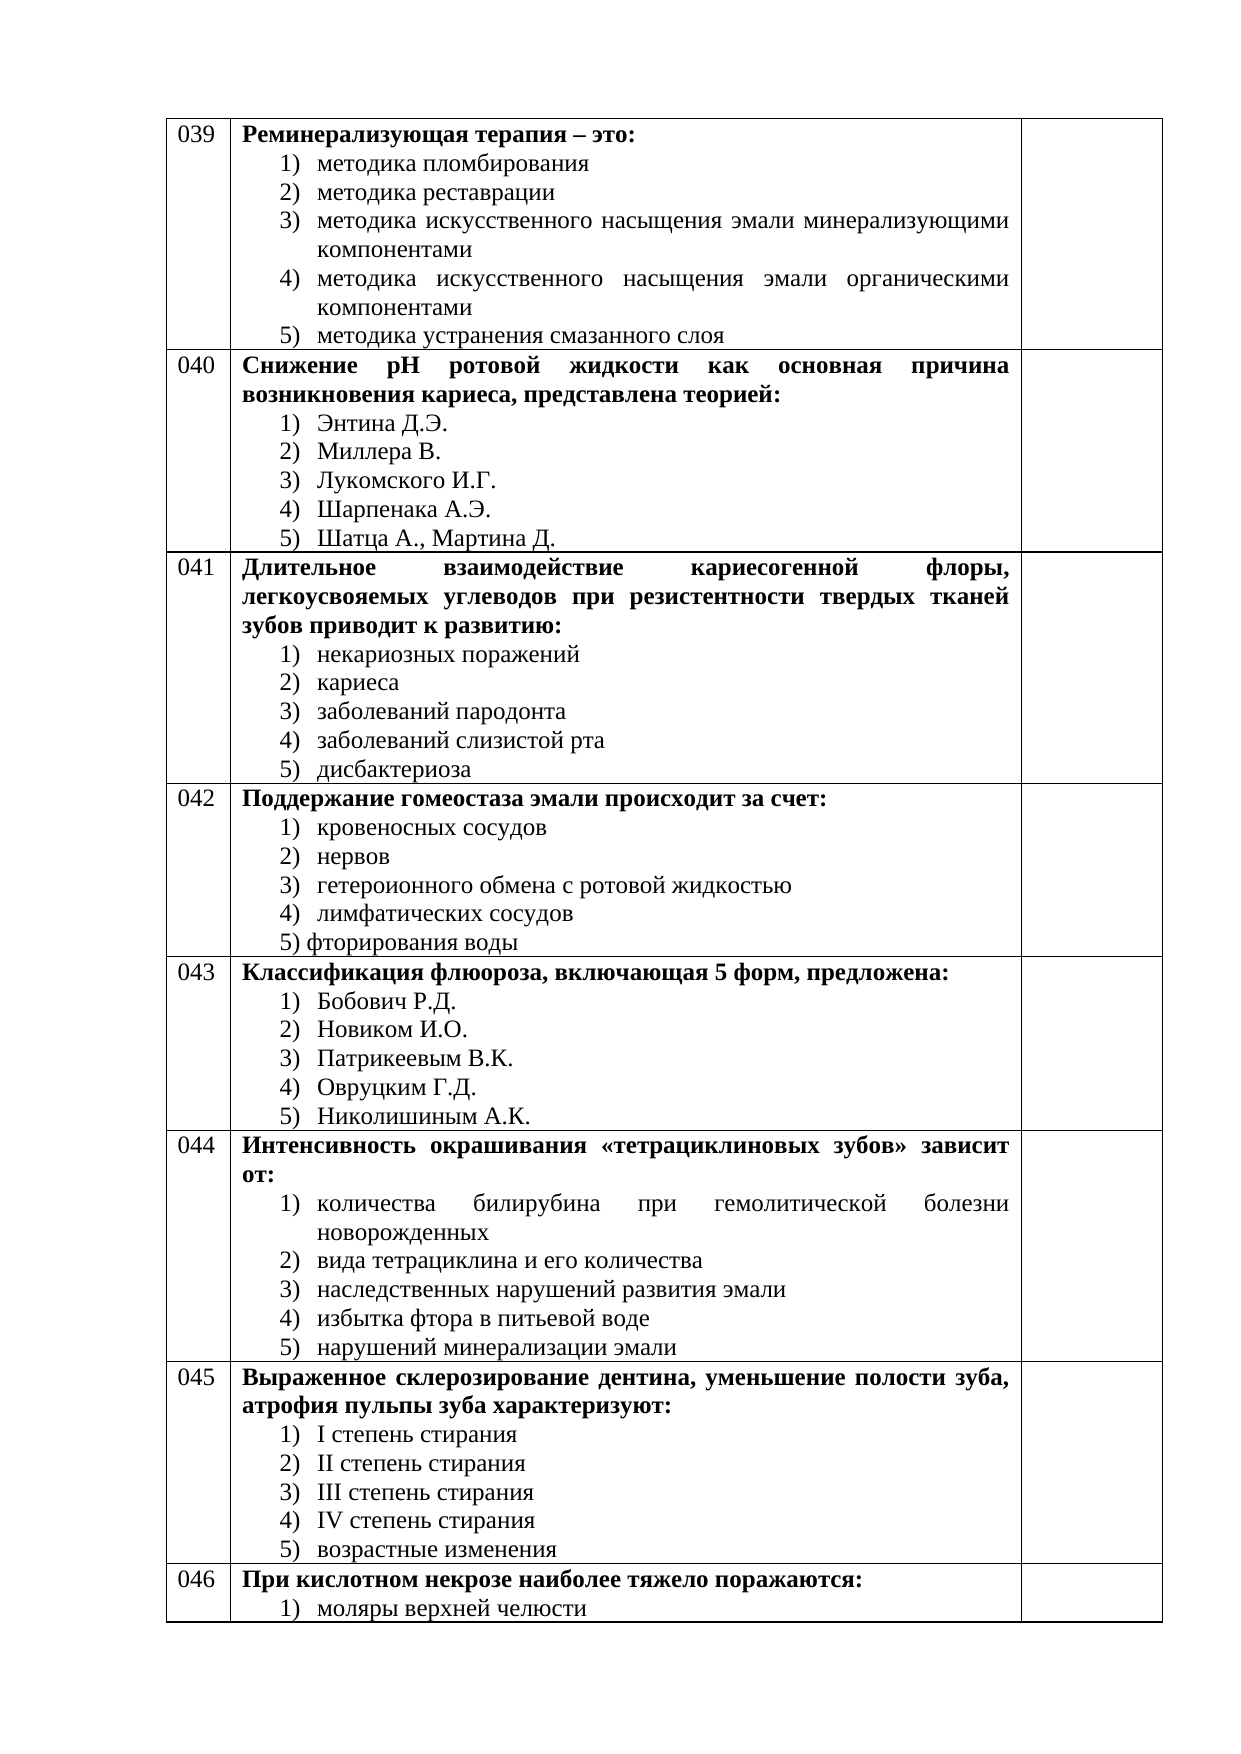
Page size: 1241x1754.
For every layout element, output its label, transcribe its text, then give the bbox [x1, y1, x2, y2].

table_cell 046 [167, 1564, 230, 1621]
table_cell [1022, 350, 1162, 551]
table_cell Классификация флюороза, включающая 5 форм, предложена: Бобович Р.Д. Новиком И.О. Патрикеевым В.К. Овруцким Г.Д. Николишиным А.К. [231, 957, 1021, 1129]
table_cell 044 [167, 1131, 230, 1361]
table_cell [231, 1564, 1021, 1621]
table_cell [1022, 1362, 1162, 1563]
table_cell Реминерализующая терапия – это: методика пломбирования методика реставрации методика искусственного насыщения эмали минерализующими компонентами методика искусственного насыщения эмали органическими компонентами методика устранения смазанного слоя [231, 119, 1021, 349]
table_cell 039 [167, 119, 230, 349]
table_cell Выраженное склерозирование дентина, уменьшение полости зуба, атрофия пульпы зуба характеризуют: I степень стирания II степень стирания III степень стирания IV степень стирания возрастные изменения [231, 1362, 1021, 1563]
table_cell Интенсивность окрашивания «тетрациклиновых зубов» зависит от: количества билирубина при гемолитической болезни новорожденных вида тетрациклина и его количества наследственных нарушений развития эмали избытка фтора в питьевой воде нарушений минерализации эмали [231, 1131, 1021, 1361]
table_cell Поддержание гомеостаза эмали происходит за счет: кровеносных сосудов нервов гетероионного обмена с ротовой жидкостью лимфатических сосудов 5) фторирования воды [231, 784, 1021, 956]
table_cell [1022, 1131, 1162, 1361]
table_cell 045 [167, 1362, 230, 1563]
table_cell Длительное взаимодействие кариесогенной флоры, легкоусвояемых углеводов при резистентности твердых тканей зубов приводит к развитию: некариозных поражений кариеса заболеваний пародонта заболеваний слизистой рта дисбактериоза [231, 553, 1021, 782]
table_cell [1022, 1564, 1162, 1621]
table_cell 041 [167, 553, 230, 782]
table_cell [1022, 784, 1162, 956]
table_cell [1022, 553, 1162, 782]
table_cell [1022, 957, 1162, 1129]
table_cell 040 [167, 350, 230, 551]
table_cell 042 [167, 784, 230, 956]
table_cell [1022, 119, 1162, 349]
table_cell Снижение рН ротовой жидкости как основная причина возникновения кариеса, представлена теорией: Энтина Д.Э. Миллера В. Лукомского И.Г. Шарпенака А.Э. Шатца А., Мартина Д. [231, 350, 1021, 551]
table_cell 043 [167, 957, 230, 1129]
